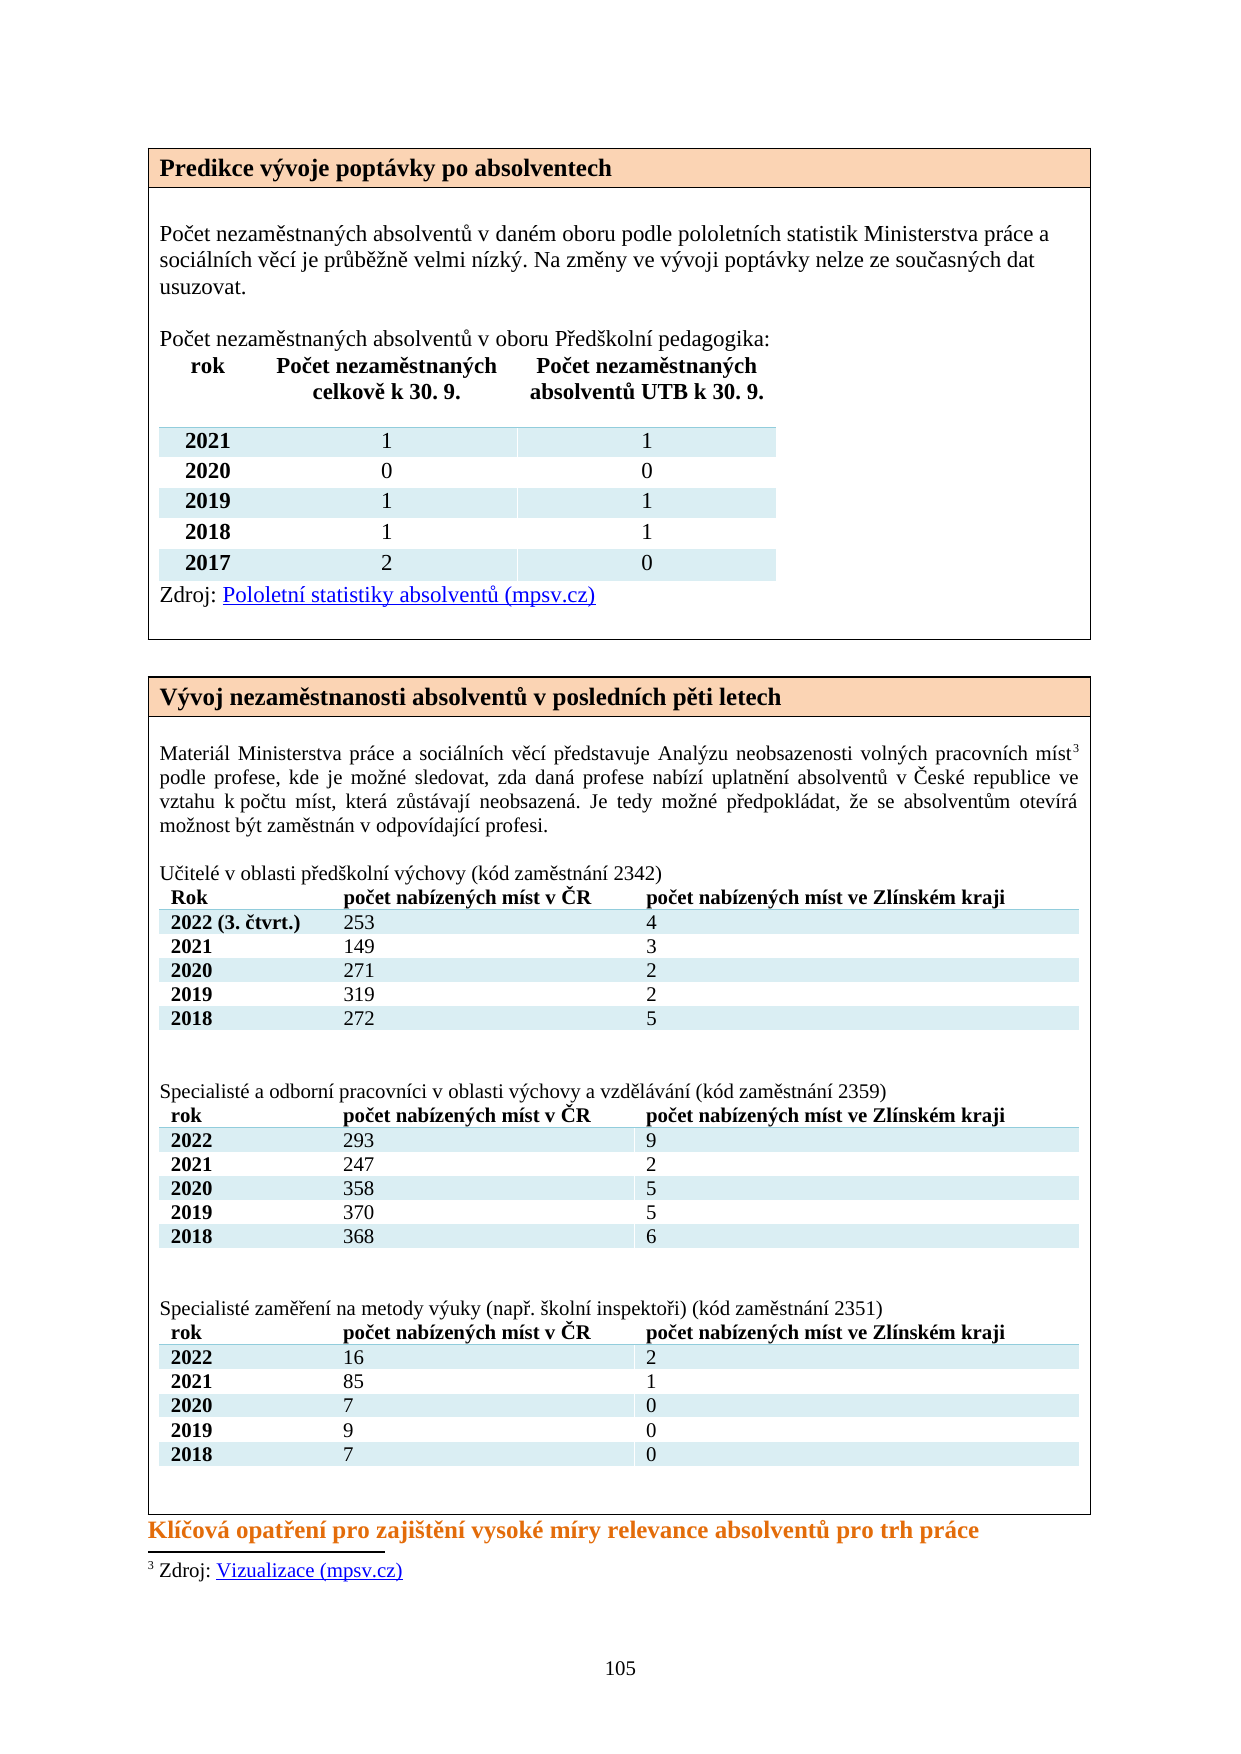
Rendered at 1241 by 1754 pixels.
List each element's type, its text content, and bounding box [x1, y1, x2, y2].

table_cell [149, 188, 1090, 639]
text Klíčová opatření pro zajištění vysoké míry relevance absolventů pro trh práce [148, 1515, 1045, 1543]
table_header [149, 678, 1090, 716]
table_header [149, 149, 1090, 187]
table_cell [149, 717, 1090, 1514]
